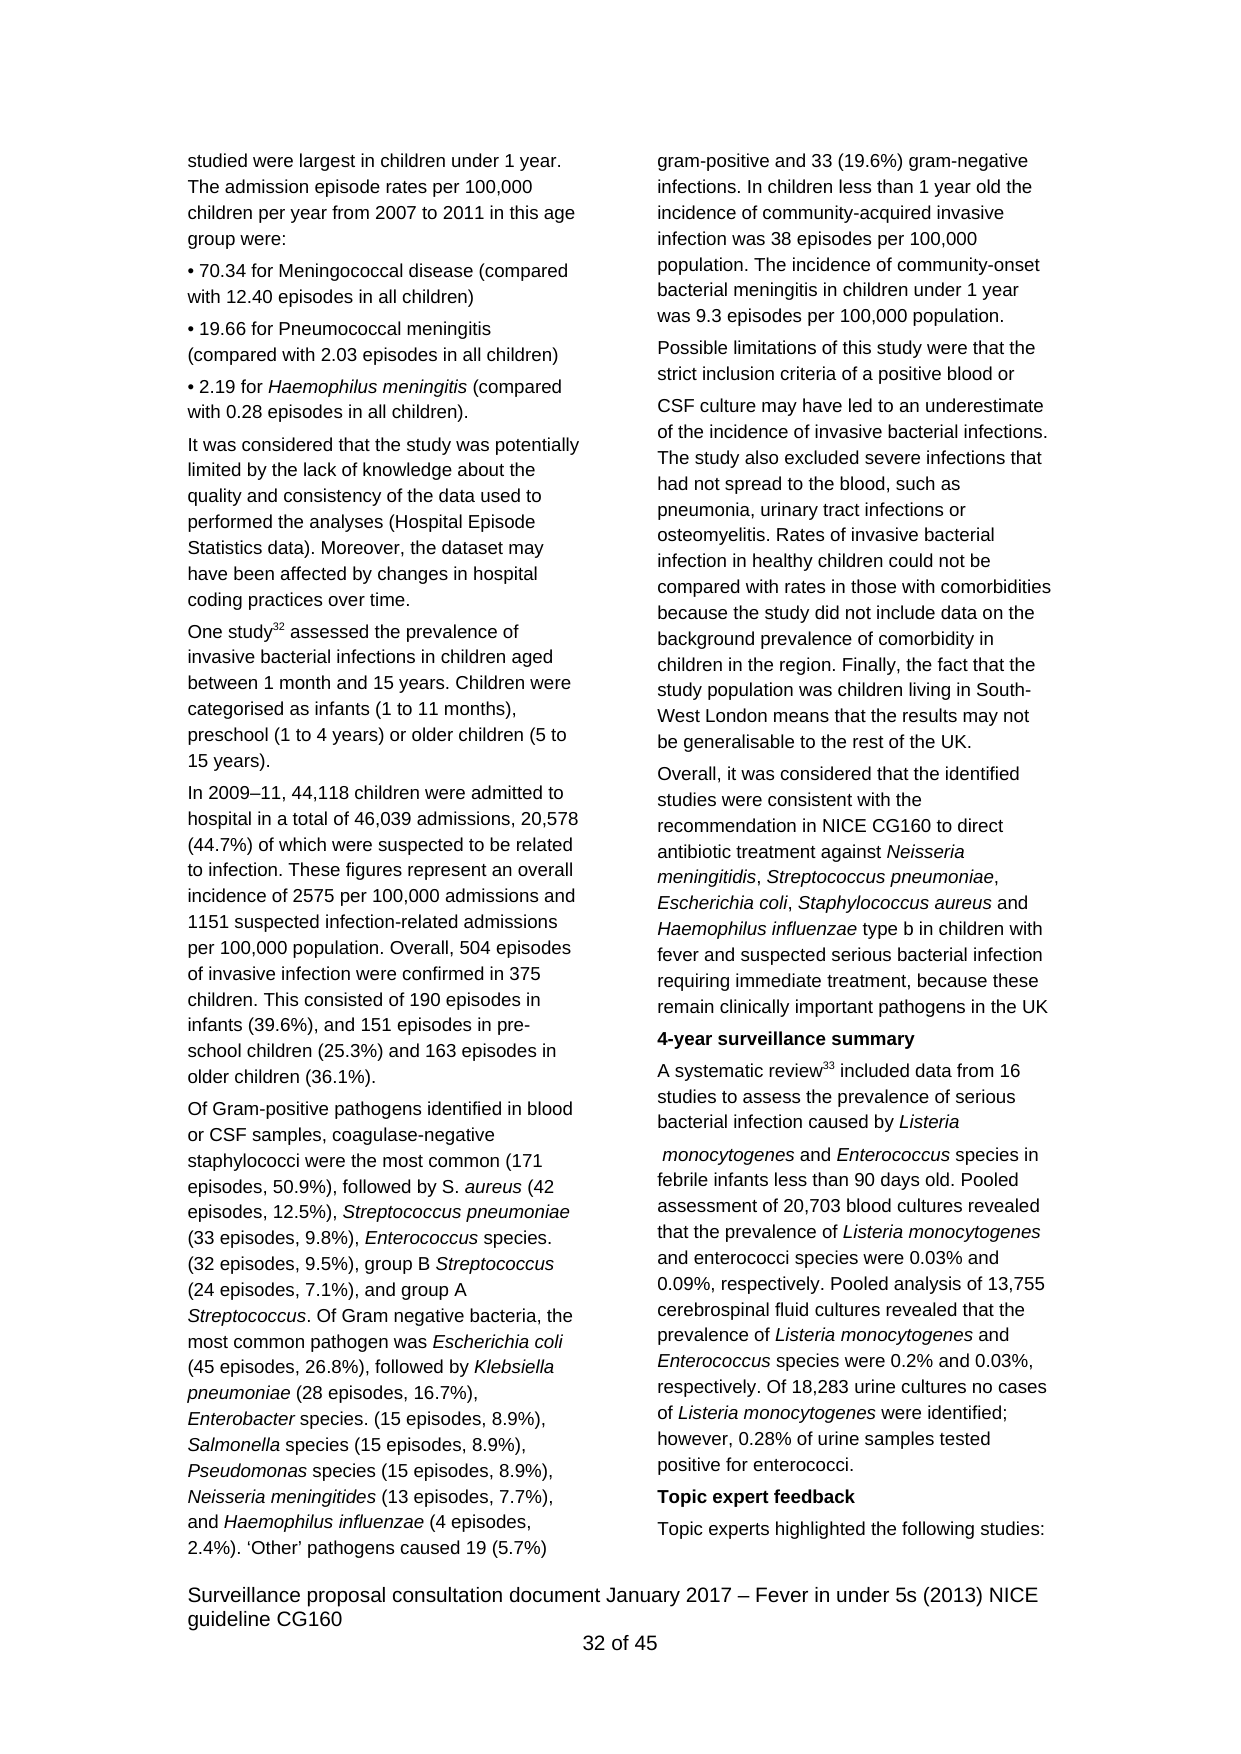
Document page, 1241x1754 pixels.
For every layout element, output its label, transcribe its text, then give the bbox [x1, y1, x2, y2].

text A systematic review33 included data from 16 studies to assess the prevalence of serious bacterial infection caused by Listeria [657, 1059, 1053, 1133]
text Topic expert feedback [657, 1485, 1053, 1507]
text • 19.66 for Pneumococcal meningitis (compared with 2.03 episodes in all children) [187, 317, 583, 365]
text 4-year surveillance summary [657, 1027, 1053, 1049]
text In 2009–11, 44,118 children were admitted to hospital in a total of 46,039 admissions, 20,578 (44.7%) of which were suspected to be related to infection. These figures represent an overall incidence of 2575 per 100,000 admissions and 1151 suspected infection-related admissions per 100,000 population. Overall, 504 episodes of invasive infection were confirmed in 375 children. This consisted of 190 episodes in infants (39.6%), and 151 episodes in pre-school children (25.3%) and 163 episodes in older children (36.1%). [187, 782, 583, 1087]
text Possible limitations of this study were that the strict inclusion criteria of a positive blood or [657, 337, 1053, 384]
text It was considered that the study was potentially limited by the lack of knowledge about the quality and consistency of the data used to performed the analyses (Hospital Episode Statistics data). Moreover, the dataset may have been affected by changes in hospital coding practices over time. [187, 433, 583, 610]
text One study32 assessed the prevalence of invasive bacterial infections in children aged between 1 month and 15 years. Children were categorised as infants (1 to 11 months), preschool (1 to 4 years) or older children (5 to 15 years). [187, 620, 583, 771]
text • 70.34 for Meningococcal disease (compared with 12.40 episodes in all children) [187, 259, 583, 307]
text Overall, it was considered that the identified studies were consistent with the recommendation in NICE CG160 to direct antibiotic treatment against Neisseria meningitidis, Streptococcus pneumoniae, Escherichia coli, Staphylococcus aureus and Haemophilus influenzae type b in children with fever and suspected serious bacterial infection requiring immediate treatment, because these remain clinically important pathogens in the UK [657, 763, 1053, 1017]
text monocytogenes and Enterococcus species in febrile infants less than 90 days old. Pooled assessment of 20,703 blood cultures revealed that the prevalence of Listeria monocytogenes and enterococci species were 0.03% and 0.09%, respectively. Pooled analysis of 13,755 cerebrospinal fluid cultures revealed that the prevalence of Listeria monocytogenes and Enterococcus species were 0.2% and 0.03%, respectively. Of 18,283 urine cultures no cases of Listeria monocytogenes were identified; however, 0.28% of urine samples tested positive for enterococci. [657, 1143, 1053, 1475]
text Topic experts highlighted the following studies: [657, 1517, 1053, 1539]
text CSF culture may have led to an underestimate of the incidence of invasive bacterial infections. The study also excluded severe infections that had not spread to the blood, such as pneumonia, urinary tract infections or osteomyelitis. Rates of invasive bacterial infection in healthy children could not be compared with rates in those with comorbidities because the study did not include data on the background prevalence of comorbidity in children in the region. Finally, the fact that the study population was children living in South-West London means that the results may not be generalisable to the rest of the UK. [657, 395, 1053, 752]
text Of Gram-positive pathogens identified in blood or CSF samples, coagulase-negative staphylococci were the most common (171 episodes, 50.9%), followed by S. aureus (42 episodes, 12.5%), Streptococcus pneumoniae (33 episodes, 9.8%), Enterococcus species. (32 episodes, 9.5%), group B Streptococcus (24 episodes, 7.1%), and group A Streptococcus. Of Gram negative bacteria, the most common pathogen was Escherichia coli (45 episodes, 26.8%), followed by Klebsiella pneumoniae (28 episodes, 16.7%), Enterobacter species. (15 episodes, 8.9%), Salmonella species (15 episodes, 8.9%), Pseudomonas species (15 episodes, 8.9%), Neisseria meningitides (13 episodes, 7.7%), and Haemophilus influenzae (4 episodes, 2.4%). ‘Other’ pathogens caused 19 (5.7%) gram-positive and 33 (19.6%) gram-negative infections. In children less than 1 year old the incidence of community-acquired invasive infection was 38 episodes per 100,000 population. The incidence of community-onset bacterial meningitis in children under 1 year was 9.3 episodes per 100,000 population. [187, 1098, 583, 1559]
text Of Gram-positive pathogens identified in blood or CSF samples, coagulase-negative staphylococci were the most common (171 episodes, 50.9%), followed by S. aureus (42 episodes, 12.5%), Streptococcus pneumoniae (33 episodes, 9.8%), Enterococcus species. (32 episodes, 9.5%), group B Streptococcus (24 episodes, 7.1%), and group A Streptococcus. Of Gram negative bacteria, the most common pathogen was Escherichia coli (45 episodes, 26.8%), followed by Klebsiella pneumoniae (28 episodes, 16.7%), Enterobacter species. (15 episodes, 8.9%), Salmonella species (15 episodes, 8.9%), Pseudomonas species (15 episodes, 8.9%), Neisseria meningitides (13 episodes, 7.7%), and Haemophilus influenzae (4 episodes, 2.4%). ‘Other’ pathogens caused 19 (5.7%) gram-positive and 33 (19.6%) gram-negative infections. In children less than 1 year old the incidence of community-acquired invasive infection was 38 episodes per 100,000 population. The incidence of community-onset bacterial meningitis in children under 1 year was 9.3 episodes per 100,000 population. [657, 150, 1053, 327]
text • 2.19 for Haemophilus meningitis (compared with 0.28 episodes in all children). [187, 375, 583, 423]
